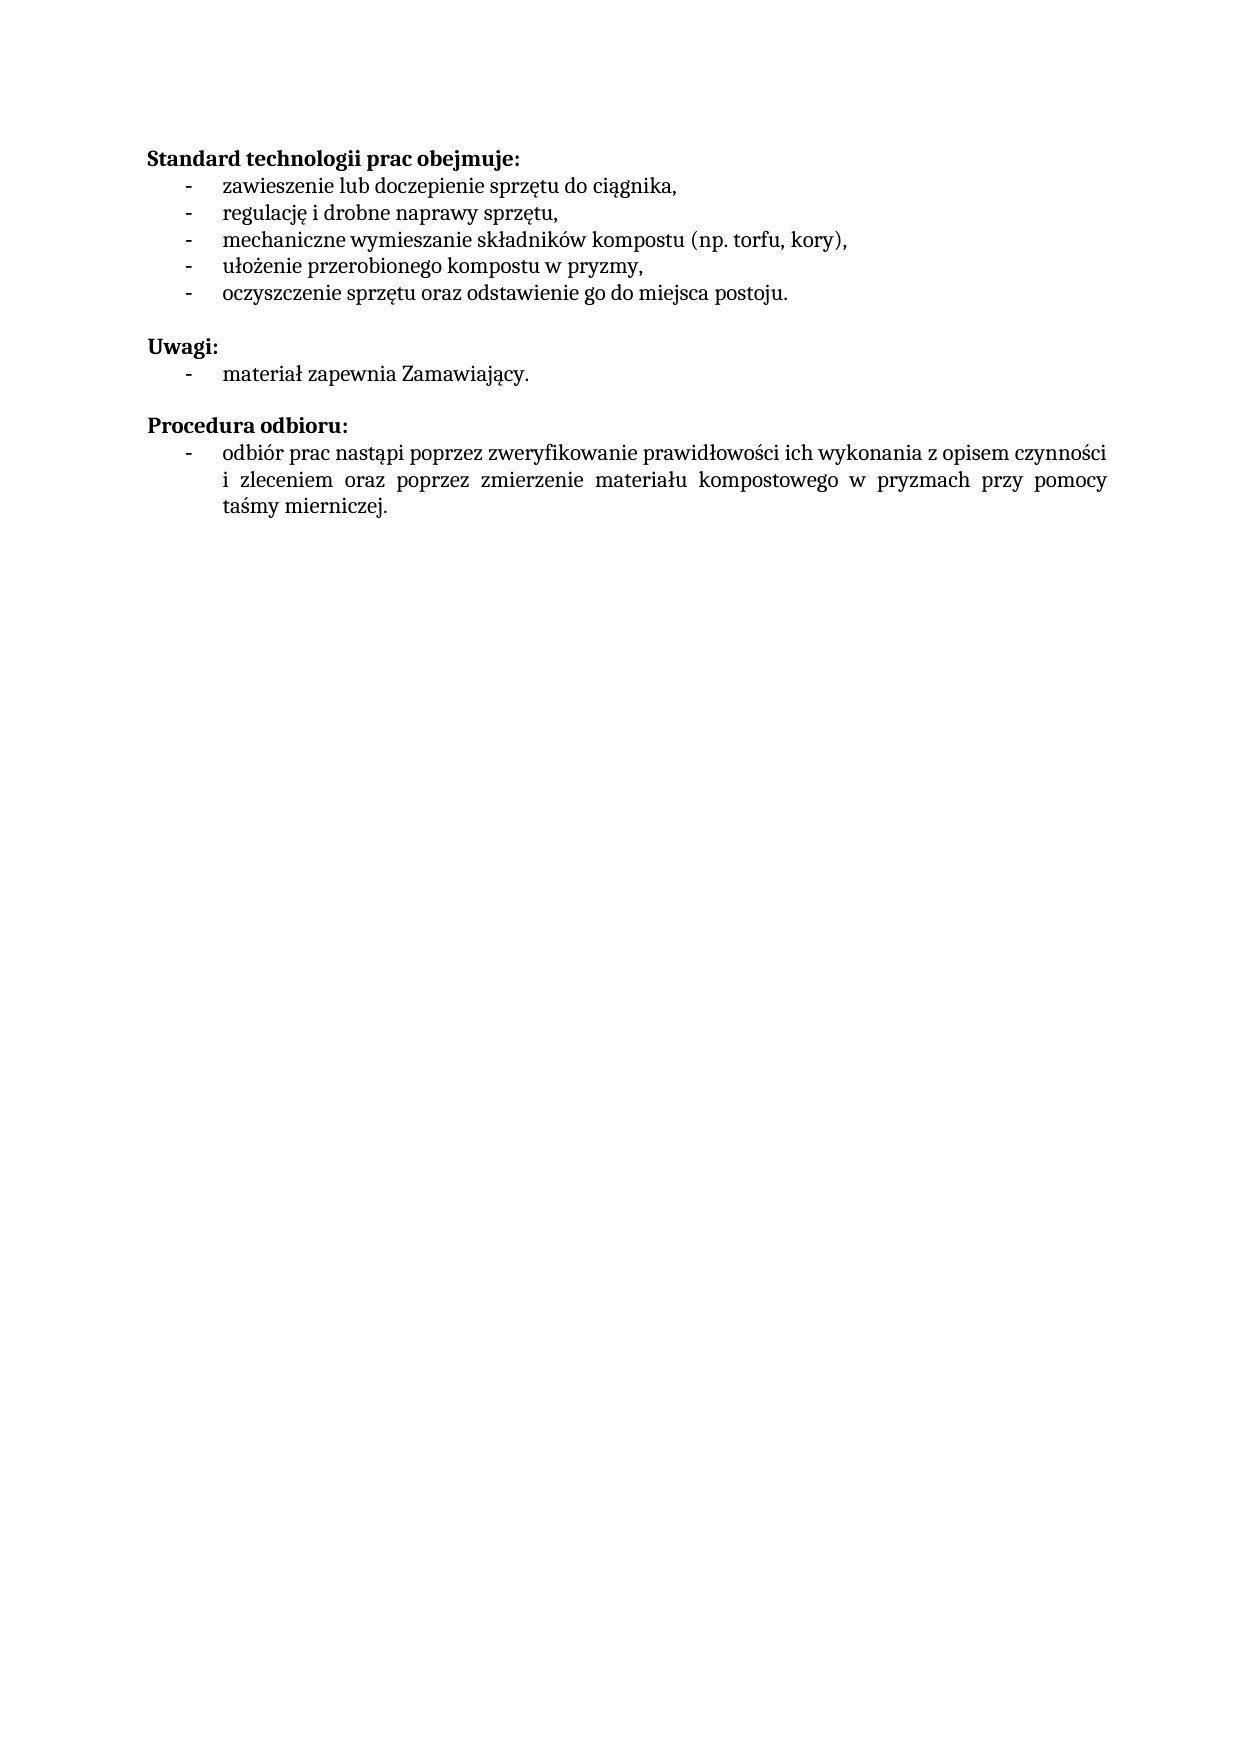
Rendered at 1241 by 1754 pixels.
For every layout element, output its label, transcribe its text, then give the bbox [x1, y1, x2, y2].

list odbiór prac nastąpi poprzez zweryfikowanie prawidłowości ich wykonania z opisem czynności i zleceniem oraz poprzez zmierzenie materiału kompostowego w pryzmach przy pomocy taśmy mierniczej. [185, 439, 1108, 519]
list materiał zapewnia Zamawiający. [185, 360, 1192, 386]
list regulację i drobne naprawy sprzętu, [185, 199, 1192, 226]
subtitle Standard technologii prac obejmuje: [147, 146, 1192, 172]
list oczyszczenie sprzętu oraz odstawienie go do miejsca postoju. [185, 279, 1192, 307]
list zawieszenie lub doczepienie sprzętu do ciągnika, [185, 172, 1192, 199]
subtitle Procedura odbioru: [147, 413, 1192, 439]
list ułożenie przerobionego kompostu w pryzmy, [185, 252, 1192, 279]
subtitle Uwagi: [147, 333, 1192, 360]
list mechaniczne wymieszanie składników kompostu (np. torfu, kory), [185, 226, 1192, 252]
